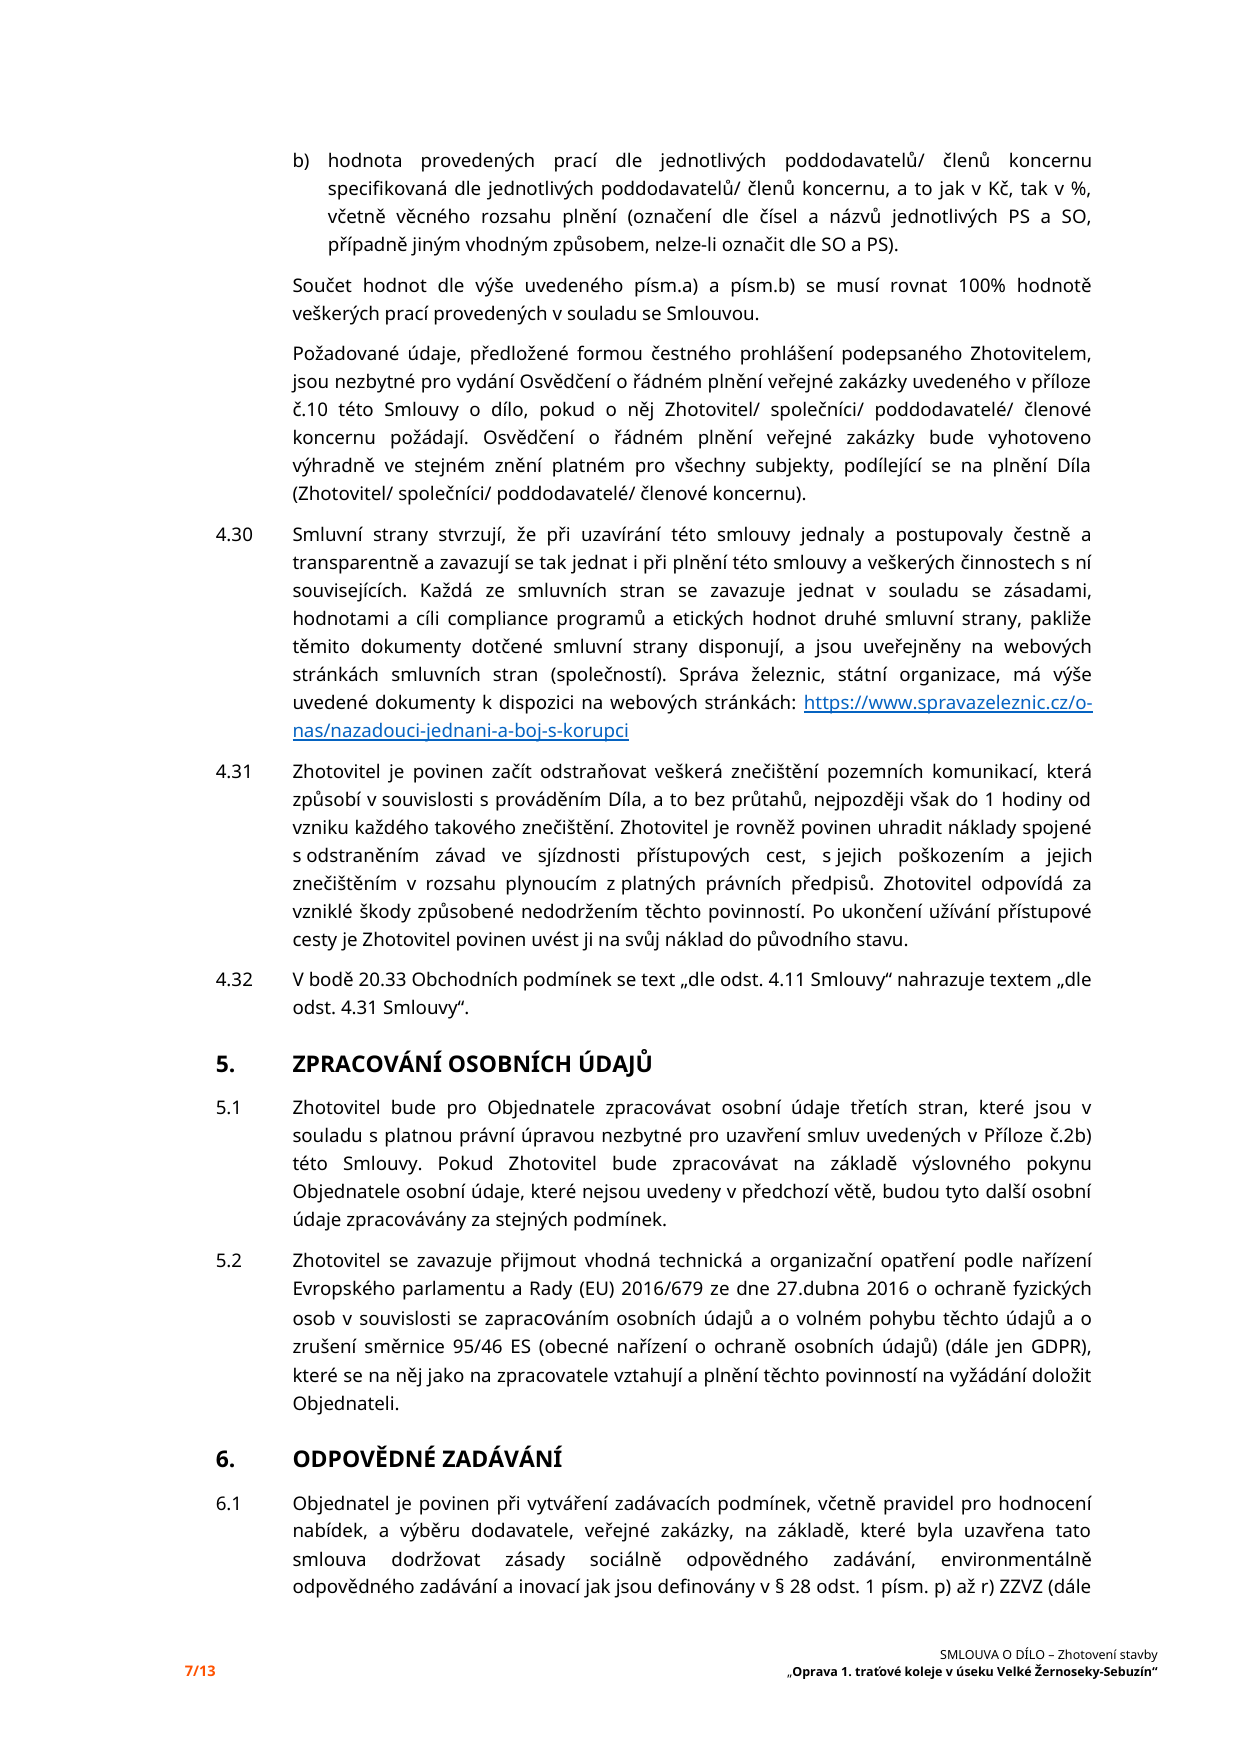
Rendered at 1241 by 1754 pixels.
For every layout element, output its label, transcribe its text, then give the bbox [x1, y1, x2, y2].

text Požadované údaje, předložené formou čestného prohlášení podepsaného Zhotovitelem, jsou nezbytné pro vydání Osvědčení o řádném plnění veřejné zakázky uvedeného v příloze č.10 této Smlouvy o dílo, pokud o něj Zhotovitel/ společníci/ poddodavatelé/ členové koncernu požádají. Osvědčení o řádném plnění veřejné zakázky bude vyhotoveno výhradně ve stejném znění platném pro všechny subjekty, podílející se na plnění Díla (Zhotovitel/ společníci/ poddodavatelé/ členové koncernu). [292, 341, 1093, 506]
text ODPOVĚDNÉ ZADÁVÁNÍ [216, 1443, 1093, 1474]
text Zhotovitel je povinen začít odstraňovat veškerá znečištění pozemních komunikací, která způsobí v souvislosti s prováděním Díla, a to bez průtahů, nejpozději však do 1 hodiny od vzniku každého takového znečištění. Zhotovitel je rovněž povinen uhradit náklady spojené s odstraněním závad ve sjízdnosti přístupových cest, s jejich poškozením a jejich znečištěním v rozsahu plynoucím z platných právních předpisů. Zhotovitel odpovídá za vzniklé škody způsobené nedodržením těchto povinností. Po ukončení užívání přístupové cesty je Zhotovitel povinen uvést ji na svůj náklad do původního stavu. [216, 758, 1093, 952]
text V bodě 20.33 Obchodních podmínek se text „dle odst. 4.11 Smlouvy“ nahrazuje textem „dle odst. 4.31 Smlouvy“. [216, 967, 1093, 1020]
text ZPRACOVÁNÍ OSOBNÍCH ÚDAJŮ [216, 1048, 1093, 1079]
text Součet hodnot dle výše uvedeného písm.a) a písm.b) se musí rovnat 100% hodnotě veškerých prací provedených v souladu se Smlouvou. [292, 272, 1093, 326]
text Zhotovitel bude pro Objednatele zpracovávat osobní údaje třetích stran, které jsou v souladu s platnou právní úpravou nezbytné pro uzavření smluv uvedených v Příloze č.2b) této Smlouvy. Pokud Zhotovitel bude zpracovávat na základě výslovného pokynu Objednatele osobní údaje, které nejsou uvedeny v předchozí větě, budou tyto další osobní údaje zpracovávány za stejných podmínek. [216, 1094, 1093, 1232]
text hodnota provedených prací dle jednotlivých poddodavatelů/ členů koncernu specifikovaná dle jednotlivých poddodavatelů/ členů koncernu, a to jak v Kč, tak v %, včetně věcného rozsahu plnění (označení dle čísel a názvů jednotlivých PS a SO, případně jiným vhodným způsobem, nelze-li označit dle SO a PS). [292, 147, 1093, 257]
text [216, 1490, 1093, 1599]
text Smluvní strany stvrzují, že při uzavírání této smlouvy jednaly a postupovaly čestně a transparentně a zavazují se tak jednat i při plnění této smlouvy a veškerých činnostech s ní souvisejících. Každá ze smluvních stran se zavazuje jednat v souladu se zásadami, hodnotami a cíli compliance programů a etických hodnot druhé smluvní strany, pakliže těmito dokumenty dotčené smluvní strany disponují, a jsou uveřejněny na webových stránkách smluvních stran (společností). Správa železnic, státní organizace, má výše uvedené dokumenty k dispozici na webových stránkách: https://www.spravazeleznic.cz/o-nas/nazadouci-jednani-a-boj-s-korupci [216, 521, 1093, 743]
text Zhotovitel se zavazuje přijmout vhodná technická a organizační opatření podle nařízení Evropského parlamentu a Rady (EU) 2016/679 ze dne 27.dubna 2016 o ochraně fyzických osob v souvislosti se zapracováním osobních údajů a o volném pohybu těchto údajů a o zrušení směrnice 95/46 ES (obecné nařízení o ochraně osobních údajů) (dále jen GDPR), které se na něj jako na zpracovatele vztahují a plnění těchto povinností na vyžádání doložit Objednateli. [216, 1247, 1093, 1415]
